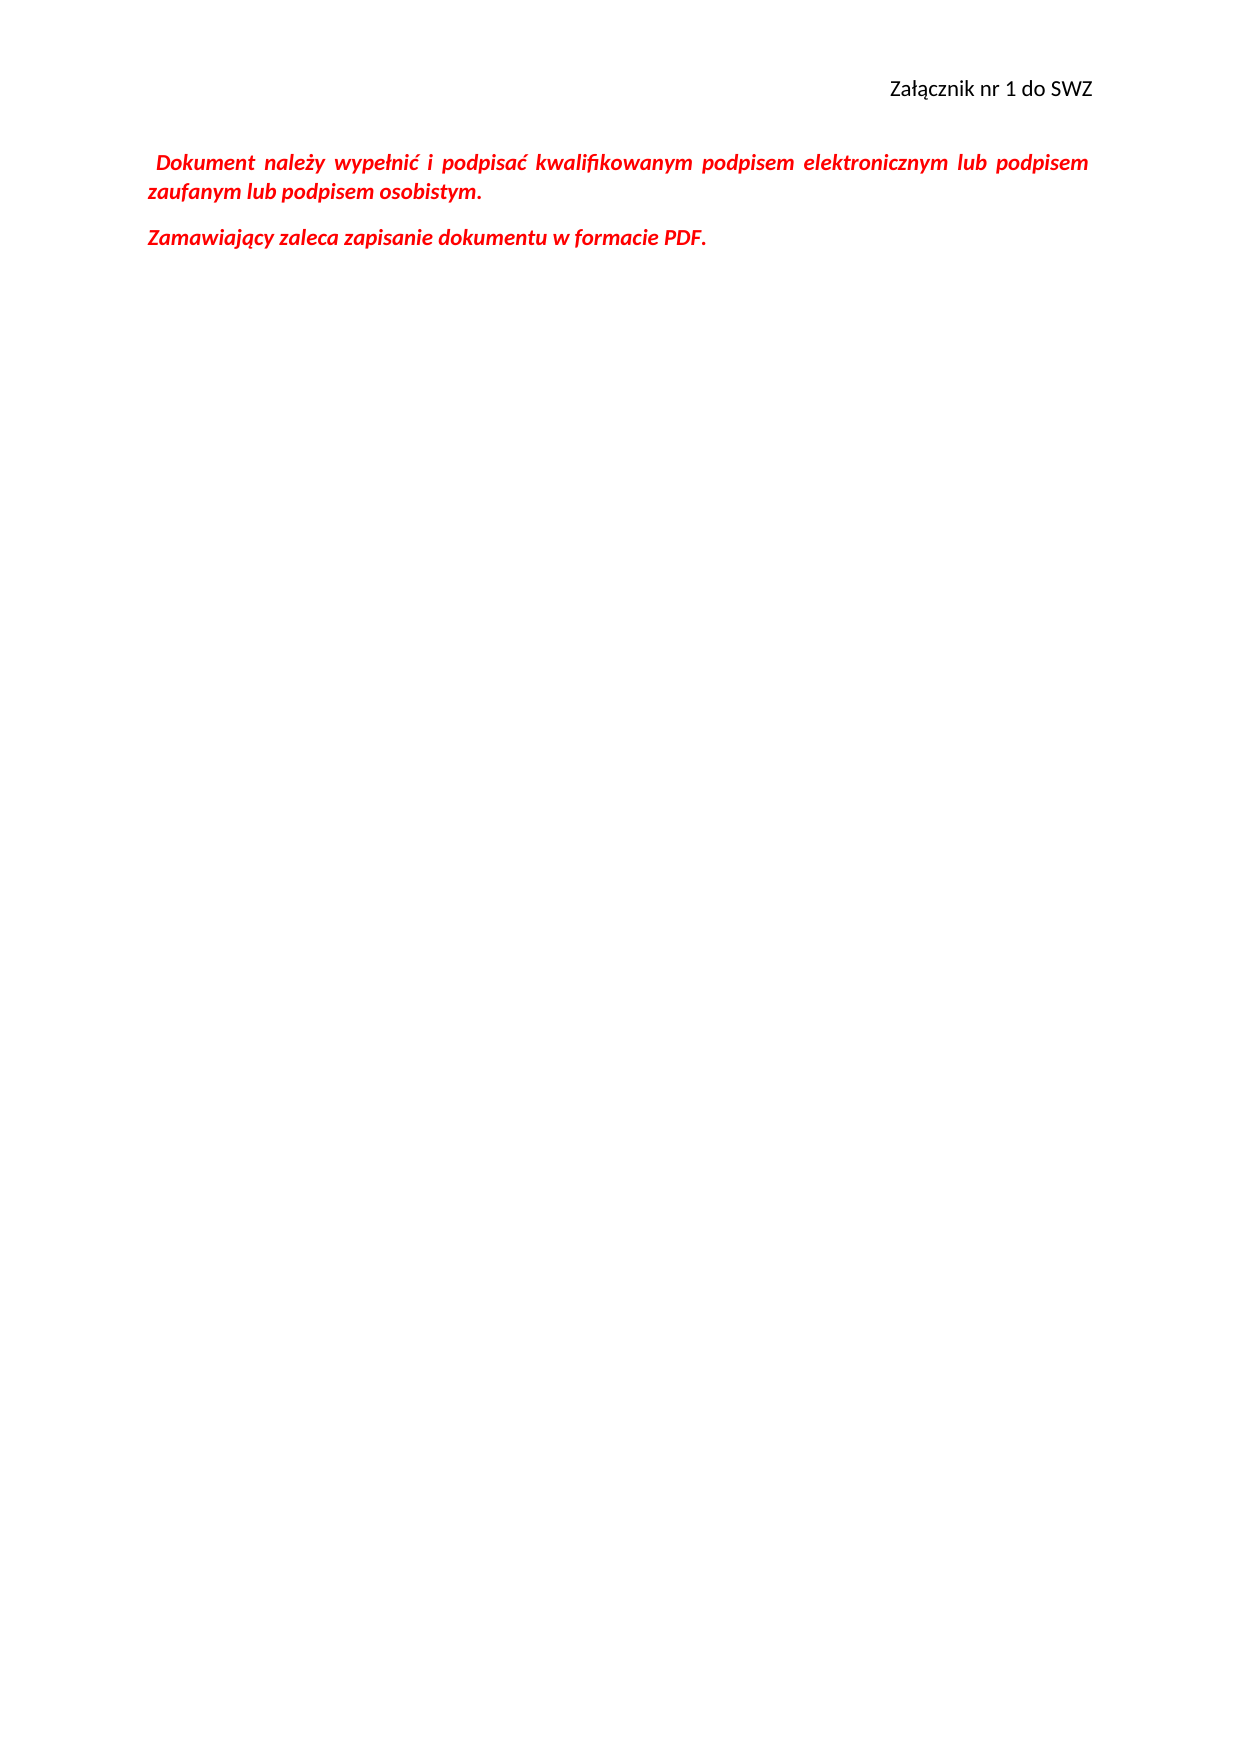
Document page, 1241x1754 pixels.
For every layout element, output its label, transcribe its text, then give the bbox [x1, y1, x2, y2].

text Zamawiający zaleca zapisanie dokumentu w formacie PDF. [148, 223, 1093, 251]
text Dokument należy wypełnić i podpisać kwalifikowanym podpisem elektronicznym lub podpisem zaufanym lub podpisem osobistym. [148, 148, 1093, 205]
